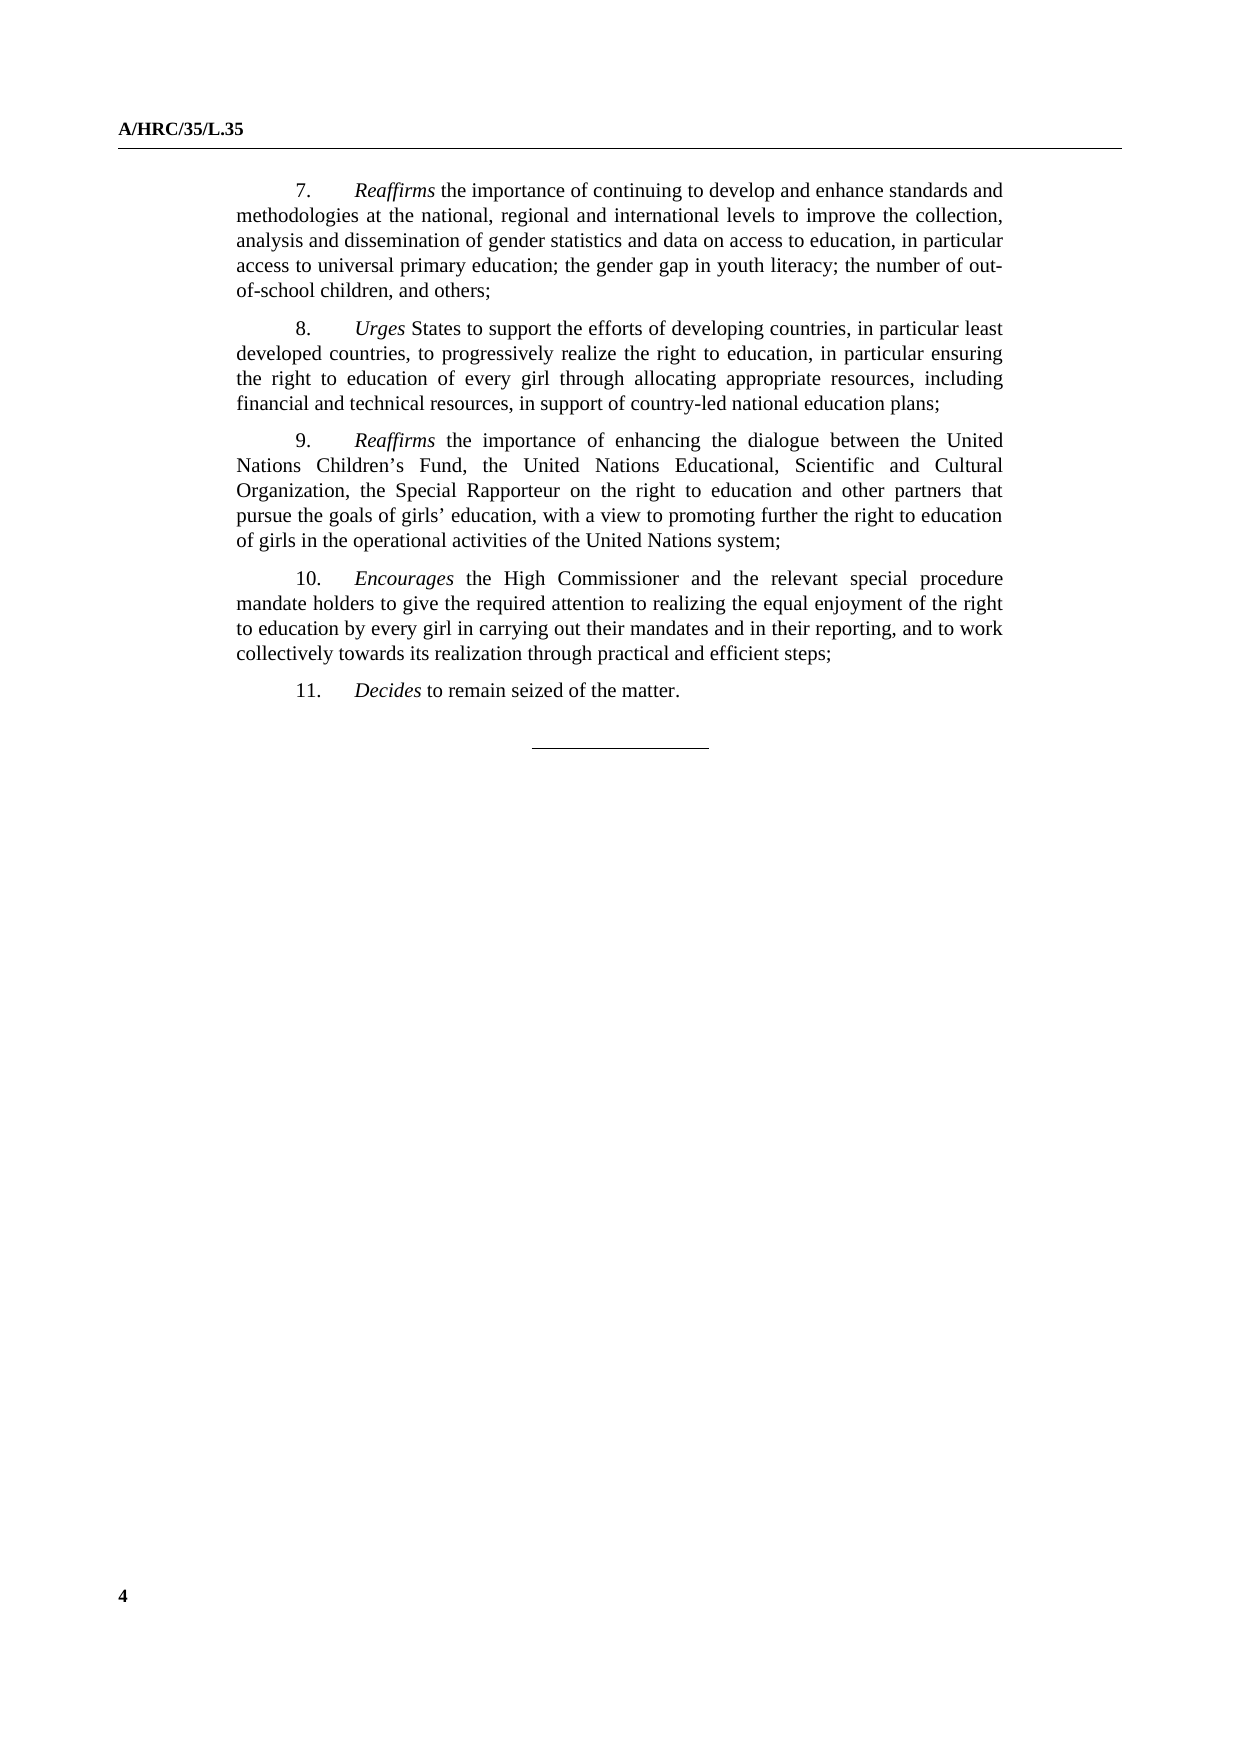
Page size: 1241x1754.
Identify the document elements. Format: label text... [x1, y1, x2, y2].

text 7. Reaffirms the importance of continuing to develop and enhance standards and methodologies at the national, regional and international levels to improve the collection, analysis and dissemination of gender statistics and data on access to education, in particular access to universal primary education; the gender gap in youth literacy; the number of out-of-school children, and others; [236, 177, 1004, 302]
text 9. Reaffirms the importance of enhancing the dialogue between the United Nations Children’s Fund, the United Nations Educational, Scientific and Cultural Organization, the Special Rapporteur on the right to education and other partners that pursue the goals of girls’ education, with a view to promoting further the right to education of girls in the operational activities of the United Nations system; [236, 427, 1004, 552]
text 8. Urges States to support the efforts of developing countries, in particular least developed countries, to progressively realize the right to education, in particular ensuring the right to education of every girl through allocating appropriate resources, including financial and technical resources, in support of country-led national education plans; [236, 315, 1004, 415]
text 10. Encourages the High Commissioner and the relevant special procedure mandate holders to give the required attention to realizing the equal enjoyment of the right to education by every girl in carrying out their mandates and in their reporting, and to work collectively towards its realization through practical and efficient steps; [236, 565, 1004, 665]
text 11. Decides to remain seized of the matter. [236, 677, 1004, 702]
